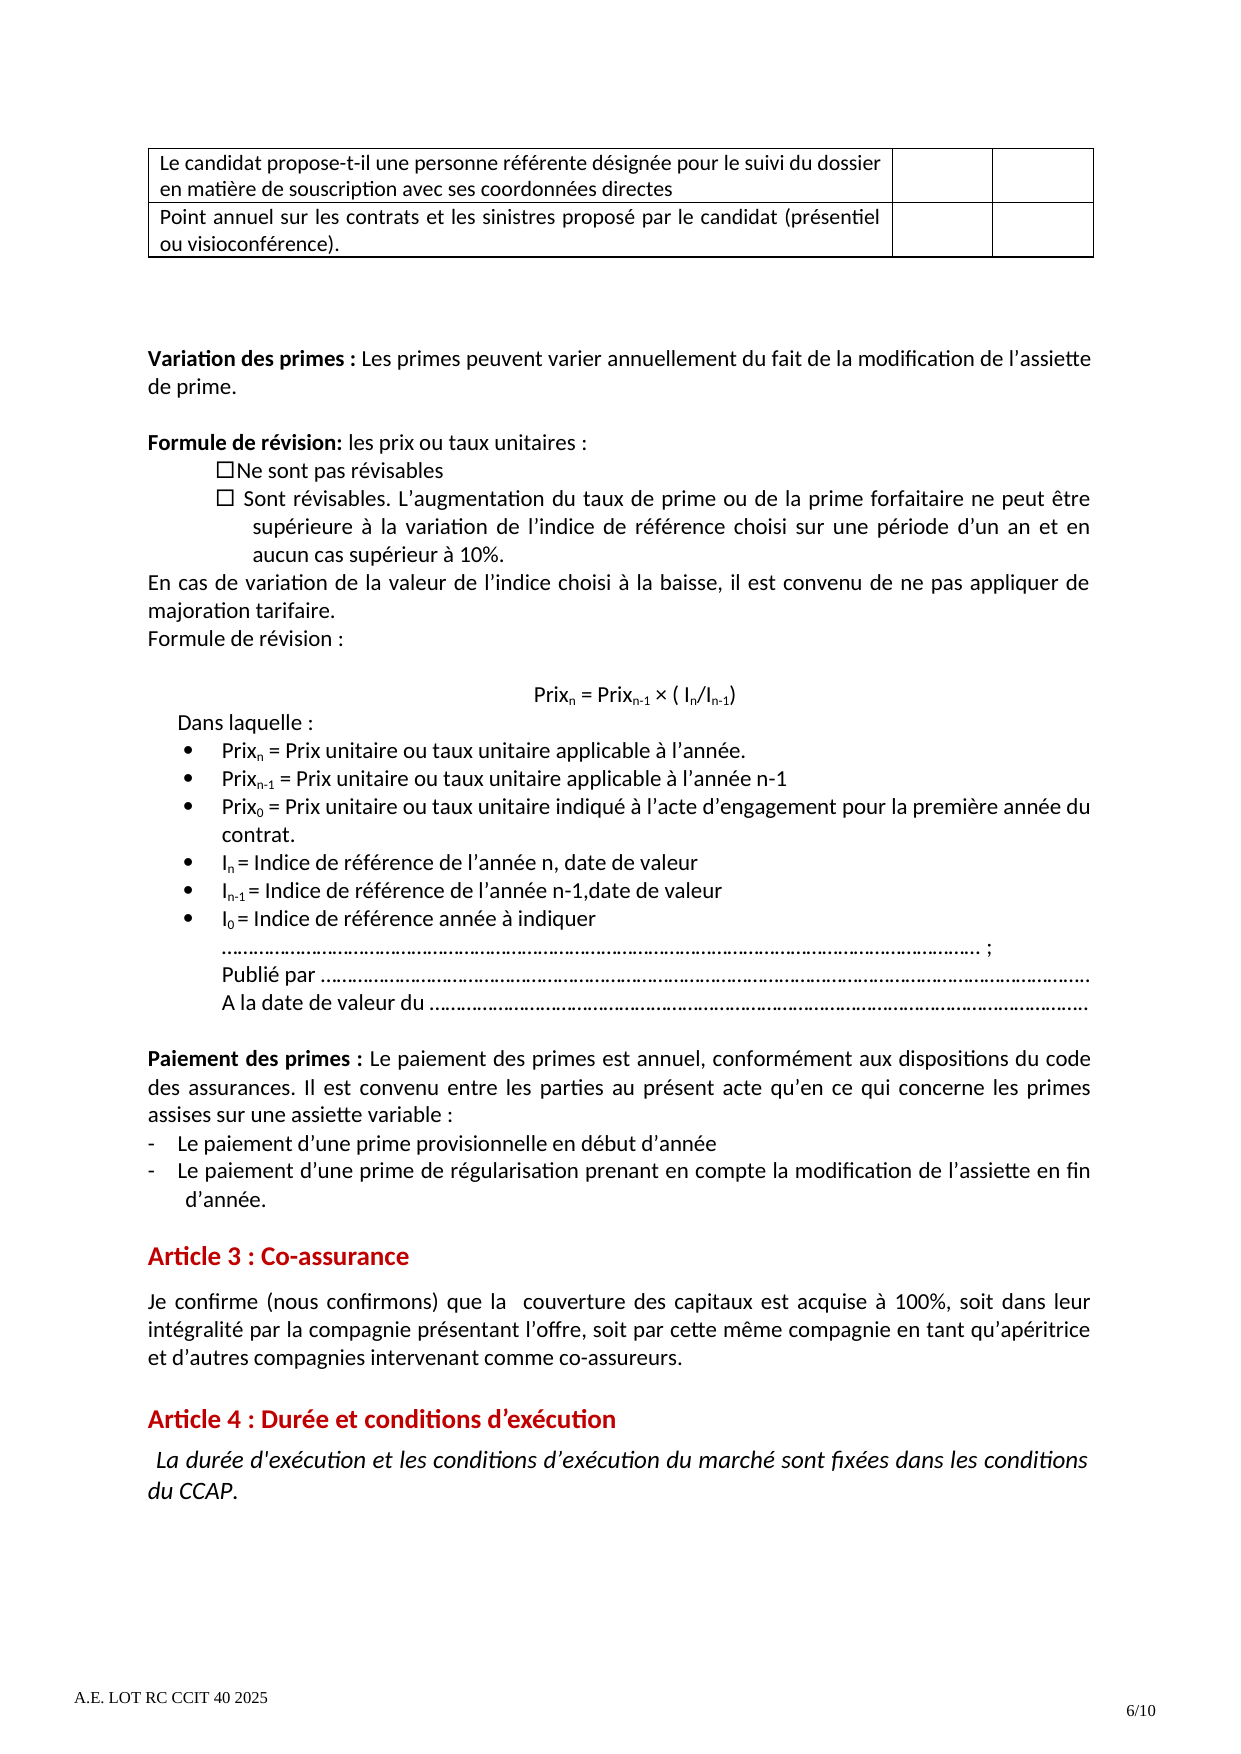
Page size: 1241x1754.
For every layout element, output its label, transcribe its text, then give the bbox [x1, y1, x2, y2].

list Le paiement d’une prime de régularisation prenant en compte la modification de l’assiette en fin d’année. [148, 1157, 1092, 1213]
text Prixn = Prixn-1 × ( In/In-1) [177, 680, 1092, 708]
subtitle Article 3 : Co-assurance [148, 1239, 1092, 1272]
list Ne sont pas révisables [215, 456, 1092, 484]
list In = Indice de référence de l’année n, date de valeur [184, 848, 1092, 876]
text Formule de révision: les prix ou taux unitaires : [148, 428, 1092, 456]
list I0 = Indice de référence année à indiquer ……………………………………………………………………………………………………………………………… ; Publié par ……………………………………………………………………………………………………………………………….. A la date de valeur du …………………………………………………………………………………………………………….. [184, 904, 1092, 1017]
table_cell Point annuel sur les contrats et les sinistres proposé par le candidat (présentiel ou visioconférence). [149, 203, 892, 256]
text En cas de variation de la valeur de l’indice choisi à la baisse, il est convenu de ne pas appliquer de majoration tarifaire. [148, 568, 1092, 624]
text Paiement des primes : Le paiement des primes est annuel, conformément aux dispositions du code des assurances. Il est convenu entre les parties au présent acte qu’en ce qui concerne les primes assises sur une assiette variable : [148, 1044, 1092, 1129]
table_cell [893, 203, 992, 256]
list Prix0 = Prix unitaire ou taux unitaire indiqué à l’acte d’engagement pour la première année du contrat. [184, 792, 1092, 848]
table_cell [993, 149, 1093, 202]
text La durée d'exécution et les conditions d’exécution du marché sont fixées dans les conditions du CCAP. [148, 1445, 1092, 1506]
list In-1 = Indice de référence de l’année n-1,date de valeur [184, 876, 1092, 904]
table_cell [993, 203, 1093, 256]
subtitle Article 4 : Durée et conditions d’exécution [148, 1402, 1092, 1435]
list Le paiement d’une prime provisionnelle en début d’année [148, 1129, 1092, 1157]
table_cell Le candidat propose-t-il une personne référente désignée pour le suivi du dossier en matière de souscription avec ses coordonnées directes [149, 149, 892, 202]
text Je confirme (nous confirmons) que la couverture des capitaux est acquise à 100%, soit dans leur intégralité par la compagnie présentant l’offre, soit par cette même compagnie en tant qu’apéritrice et d’autres compagnies intervenant comme co-assureurs. [148, 1287, 1092, 1371]
text Variation des primes : Les primes peuvent varier annuellement du fait de la modification de l’assiette de prime. [148, 344, 1092, 400]
list Prixn = Prix unitaire ou taux unitaire applicable à l’année. [184, 736, 1092, 764]
list Prixn-1 = Prix unitaire ou taux unitaire applicable à l’année n-1 [184, 764, 1092, 792]
text Formule de révision : [148, 624, 1092, 652]
list Sont révisables. L’augmentation du taux de prime ou de la prime forfaitaire ne peut être supérieure à la variation de l’indice de référence choisi sur une période d’un an et en aucun cas supérieur à 10%. [215, 484, 1092, 568]
table_cell [893, 149, 992, 202]
text Dans laquelle : [177, 708, 1092, 736]
